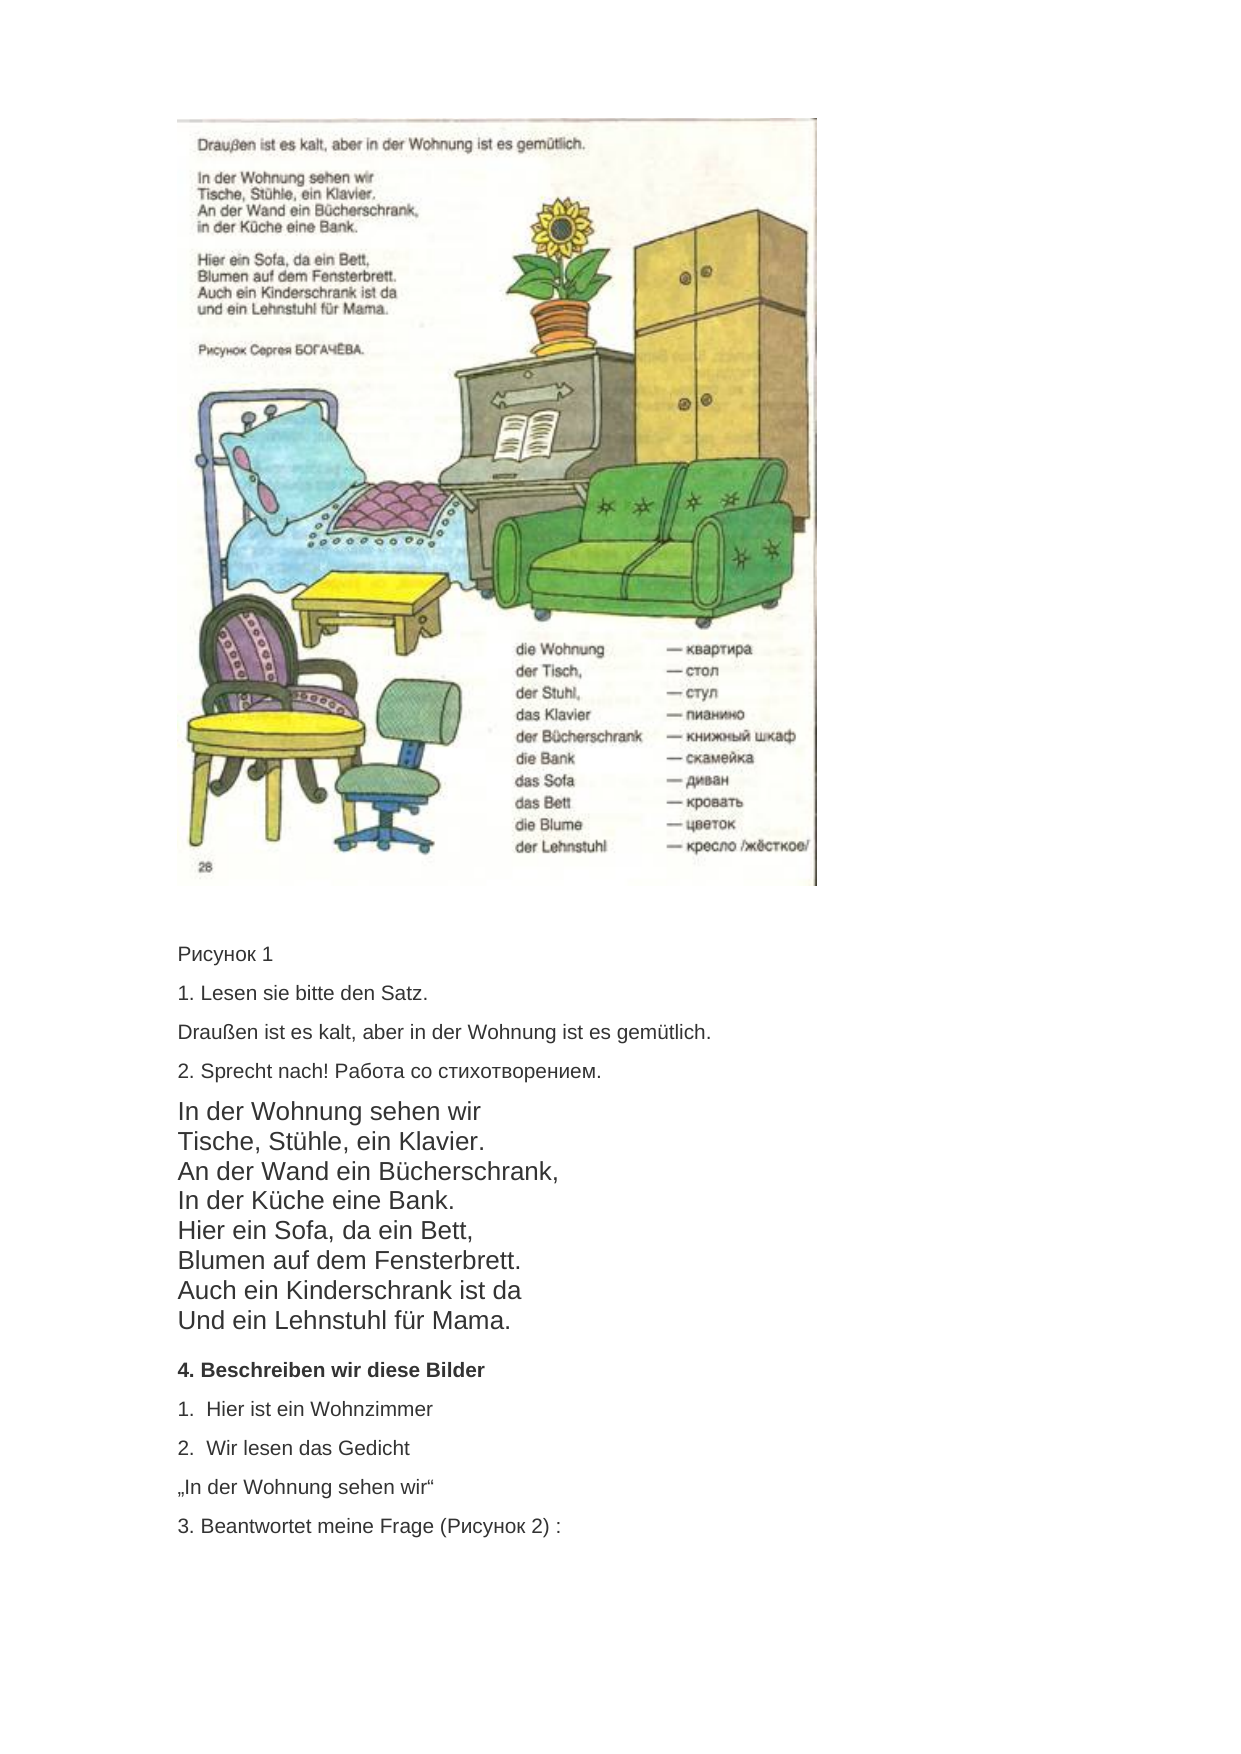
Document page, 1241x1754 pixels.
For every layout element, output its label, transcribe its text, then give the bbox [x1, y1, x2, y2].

picture [177, 118, 817, 886]
text 3. Beantwortet meine Frage (Рисунок 2) : [177, 1512, 1152, 1538]
text Draußen ist es kalt, aber in der Wohnung ist es gemütlich. [177, 1018, 1152, 1044]
text Hier ein Sofa, da ein Bett, Blumen auf dem Fensterbrett. Auch ein Kinderschrank ist da Und ein Lehnstuhl für Mama. [177, 1215, 1152, 1335]
text 1. Hier ist ein Wohnzimmer [177, 1395, 1152, 1421]
text 2. Sprecht nach! Работа со стихотворением. [177, 1057, 1152, 1083]
text 4. Beschreiben wir diese Bilder [177, 1356, 1152, 1382]
text 1. Lesen sie bitte den Satz. [177, 978, 1152, 1004]
text „In der Wohnung sehen wir“ [177, 1473, 1152, 1499]
text In der Wohnung sehen wir Tische, Stühle, ein Klavier. An der Wand ein Bücherschrank, In der Küche eine Bank. [177, 1096, 1152, 1215]
text Рисунок 1 [177, 939, 1152, 966]
text 2. Wir lesen das Gedicht [177, 1434, 1152, 1460]
